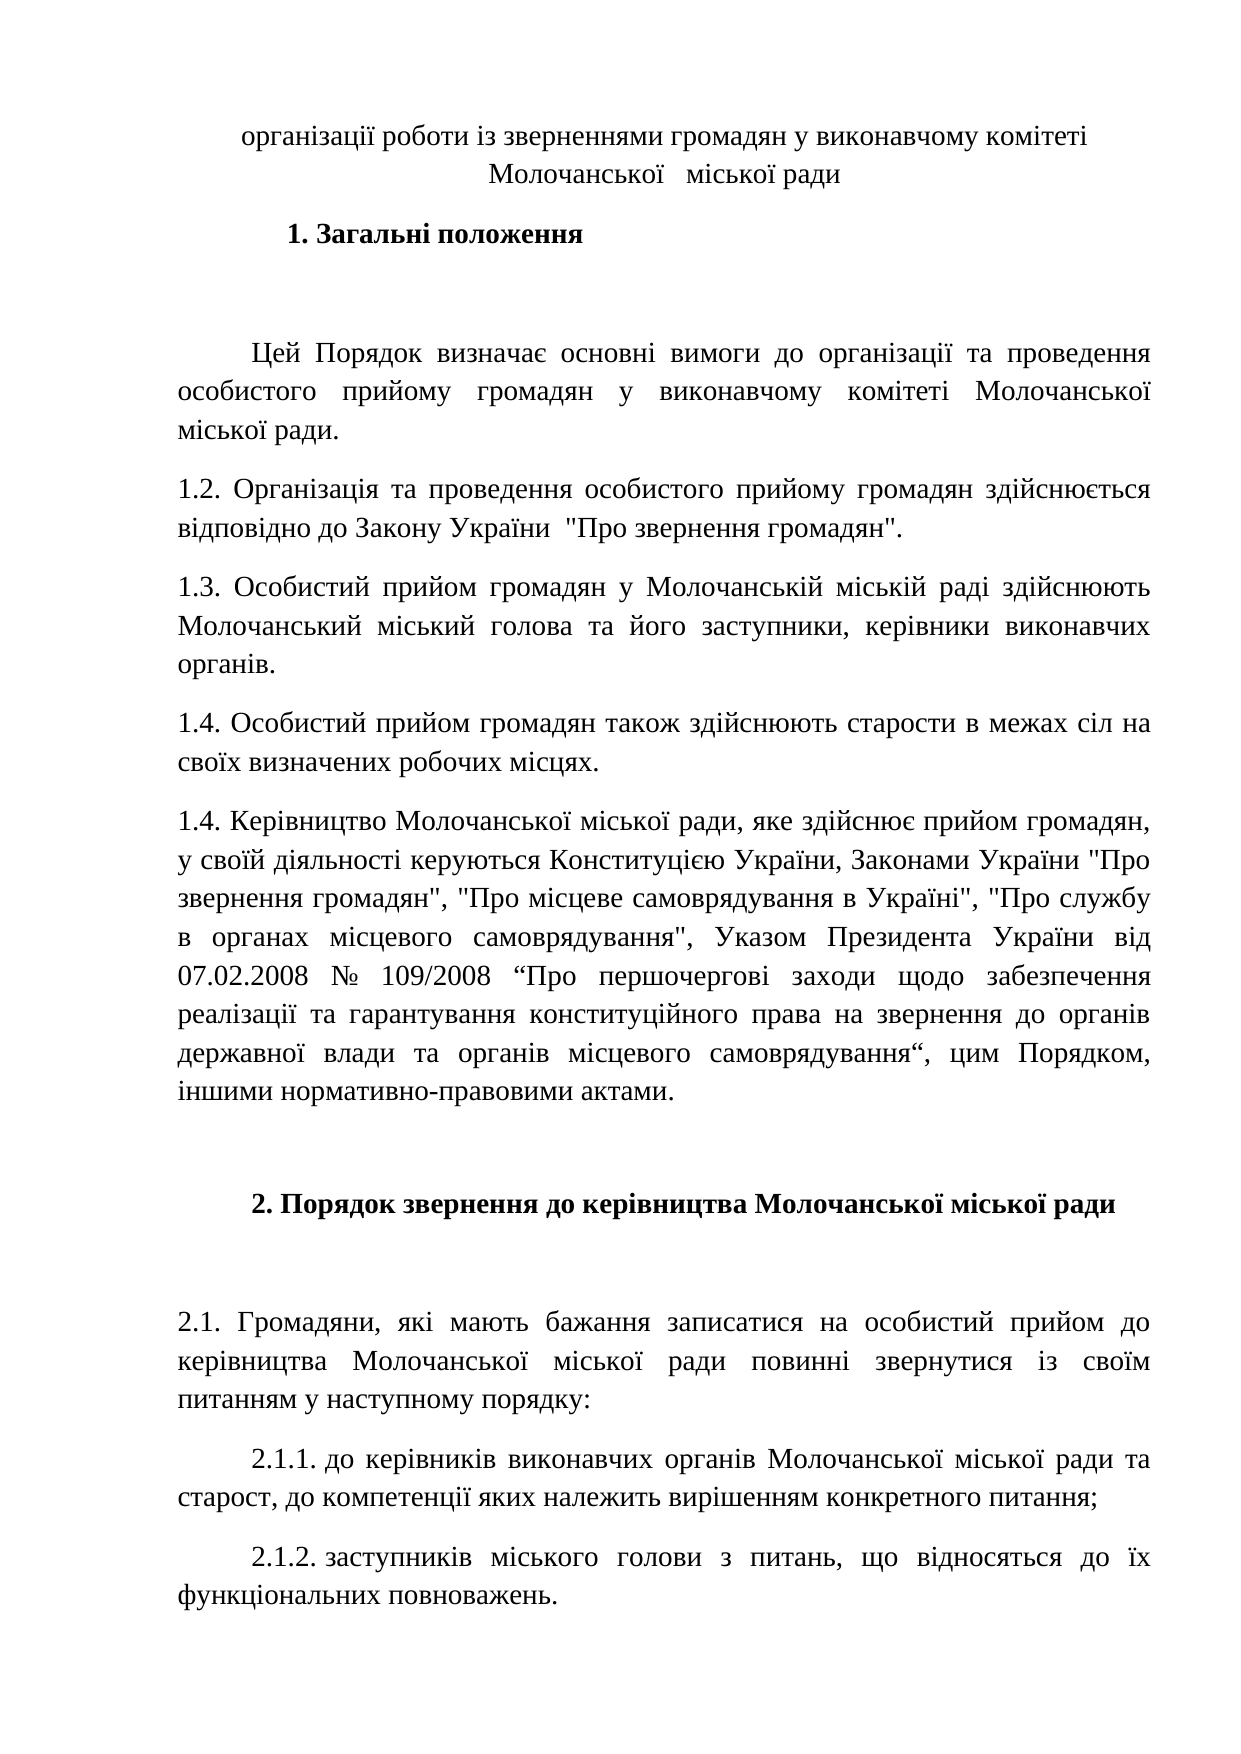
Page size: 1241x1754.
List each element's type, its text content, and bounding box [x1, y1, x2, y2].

text 1.4. Керівництво Молочанської міської ради, яке здійснює прийом громадян, у своїй діяльності керуються Конституцією України, Законами України "Про звернення громадян", "Про місцеве самоврядування в Україні", "Про службу в органах місцевого самоврядування", Указом Президента України від 07.02.2008 № 109/2008 “Про першочергові заходи щодо забезпечення реалізації та гарантування конституційного права на звернення до органів державної влади та органів місцевого самоврядування“, цим Порядком, іншими нормативно-правовими актами. [177, 803, 1152, 1107]
text 1. Загальні положення [177, 216, 1152, 249]
text Цей Порядок визначає основні вимоги до організації та проведення особистого прийому громадян у виконавчому комітеті Молочанської міської ради. [177, 335, 1152, 445]
text 1.3. Особистий прийом громадян у Молочанській міській раді здійснюють Молочанський міський голова та його заступники, керівники виконавчих органів. [177, 569, 1152, 680]
text організації роботи із зверненнями громадян у виконавчому комітеті Молочанської міської ради [177, 118, 1152, 190]
text 2.1. Громадяни, які мають бажання записатися на особистий прийом до керівництва Молочанської міської ради повинні звернутися із своїм питанням у наступному порядку: [177, 1304, 1152, 1415]
text 2. Порядок звернення до керівництва Молочанської міської ради [177, 1186, 1152, 1219]
text 1.4. Особистий прийом громадян також здійснюють старости в межах сіл на своїх визначених робочих місцях. [177, 706, 1152, 778]
text 2.1.2. заступників міського голови з питань, що відносяться до їх функціональних повноважень. [177, 1539, 1152, 1611]
text 2.1.1. до керівників виконавчих органів Молочанської міської ради та старост, до компетенції яких належить вирішенням конкретного питання; [177, 1441, 1152, 1513]
text 1.2. Організація та проведення особистого прийому громадян здійснюється відповідно до Закону України "Про звернення громадян". [177, 471, 1152, 543]
